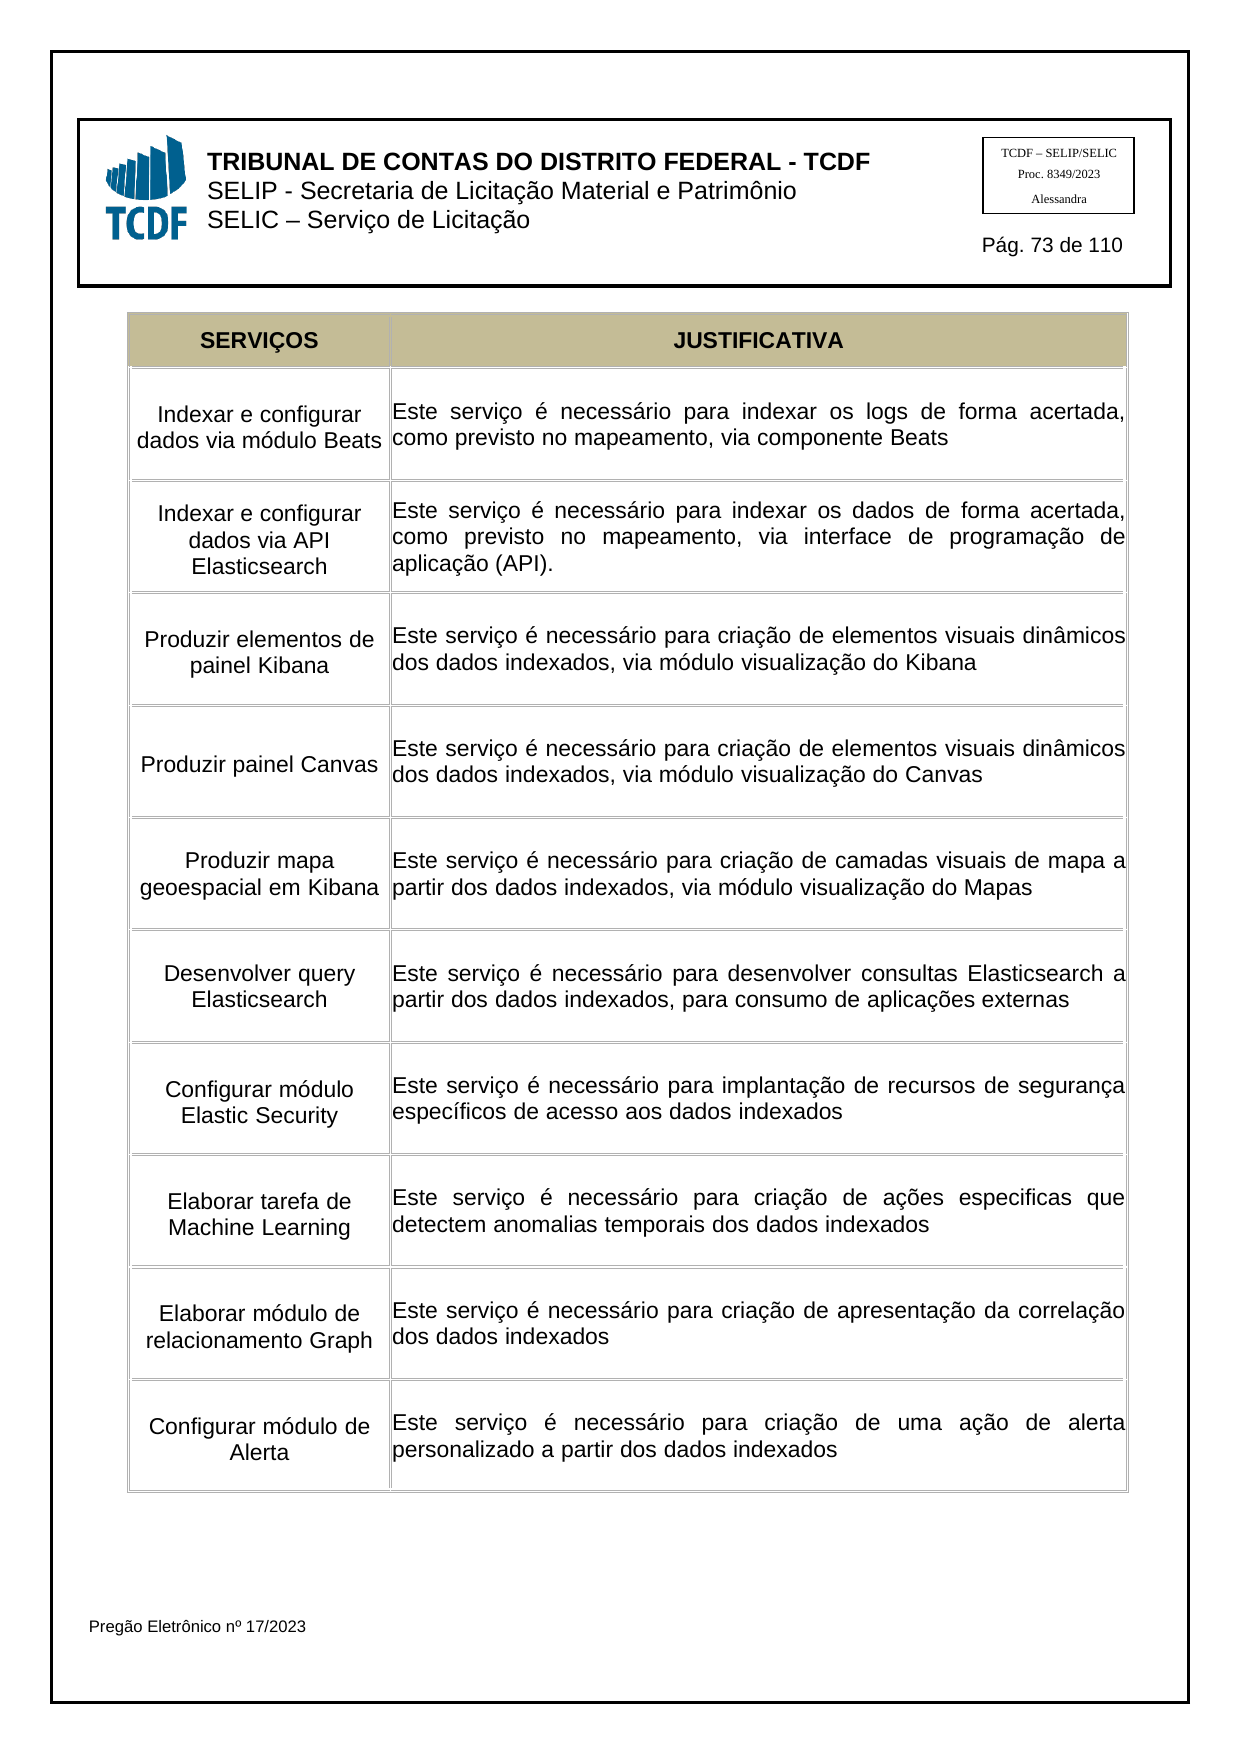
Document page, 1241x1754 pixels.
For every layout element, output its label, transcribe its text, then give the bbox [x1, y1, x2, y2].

table_cell Este serviço é necessário para criação de ações especificas que detectem anomalias temporais dos dados indexados [390, 1153, 1127, 1265]
table_cell Configurar módulo de Alerta [128, 1378, 390, 1490]
table_cell Indexar e configurar dados via módulo Beats [128, 366, 390, 479]
table_cell Produzir elementos de painel Kibana [128, 591, 390, 703]
table_cell Este serviço é necessário para criação de apresentação da correlação dos dados indexados [390, 1265, 1127, 1378]
table_cell Configurar módulo Elastic Security [130, 1041, 389, 1153]
table_cell Produzir mapa geoespacial em Kibana [130, 816, 389, 928]
table_cell Este serviço é necessário para implantação de recursos de segurança específicos de acesso aos dados indexados [392, 1041, 1126, 1153]
table_cell Elaborar módulo de relacionamento Graph [128, 1265, 390, 1378]
table_cell Este serviço é necessário para criação de camadas visuais de mapa a partir dos dados indexados, via módulo visualização do Mapas [392, 816, 1126, 928]
table_cell Este serviço é necessário para indexar os logs de forma acertada, como previsto no mapeamento, via componente Beats [390, 366, 1127, 479]
table_header JUSTIFICATIVA [390, 315, 1126, 366]
table_cell Este serviço é necessário para criação de elementos visuais dinâmicos dos dados indexados, via módulo visualização do Kibana [390, 591, 1127, 703]
picture [91, 132, 201, 242]
table_cell Produzir painel Canvas [130, 704, 389, 816]
table_cell Elaborar tarefa de Machine Learning [128, 1153, 390, 1265]
table_header SERVIÇOS [130, 315, 390, 366]
table_cell Este serviço é necessário para indexar os dados de forma acertada, como previsto no mapeamento, via interface de programação de aplicação (API). [392, 479, 1126, 591]
table_cell Este serviço é necessário para desenvolver consultas Elasticsearch a partir dos dados indexados, para consumo de aplicações externas [390, 928, 1127, 1041]
table_cell Desenvolver query Elasticsearch [128, 928, 390, 1041]
table_cell Indexar e configurar dados via API Elasticsearch [130, 479, 389, 591]
table_cell Este serviço é necessário para criação de elementos visuais dinâmicos dos dados indexados, via módulo visualização do Canvas [392, 704, 1126, 816]
table_cell Este serviço é necessário para criação de uma ação de alerta personalizado a partir dos dados indexados [390, 1378, 1127, 1490]
